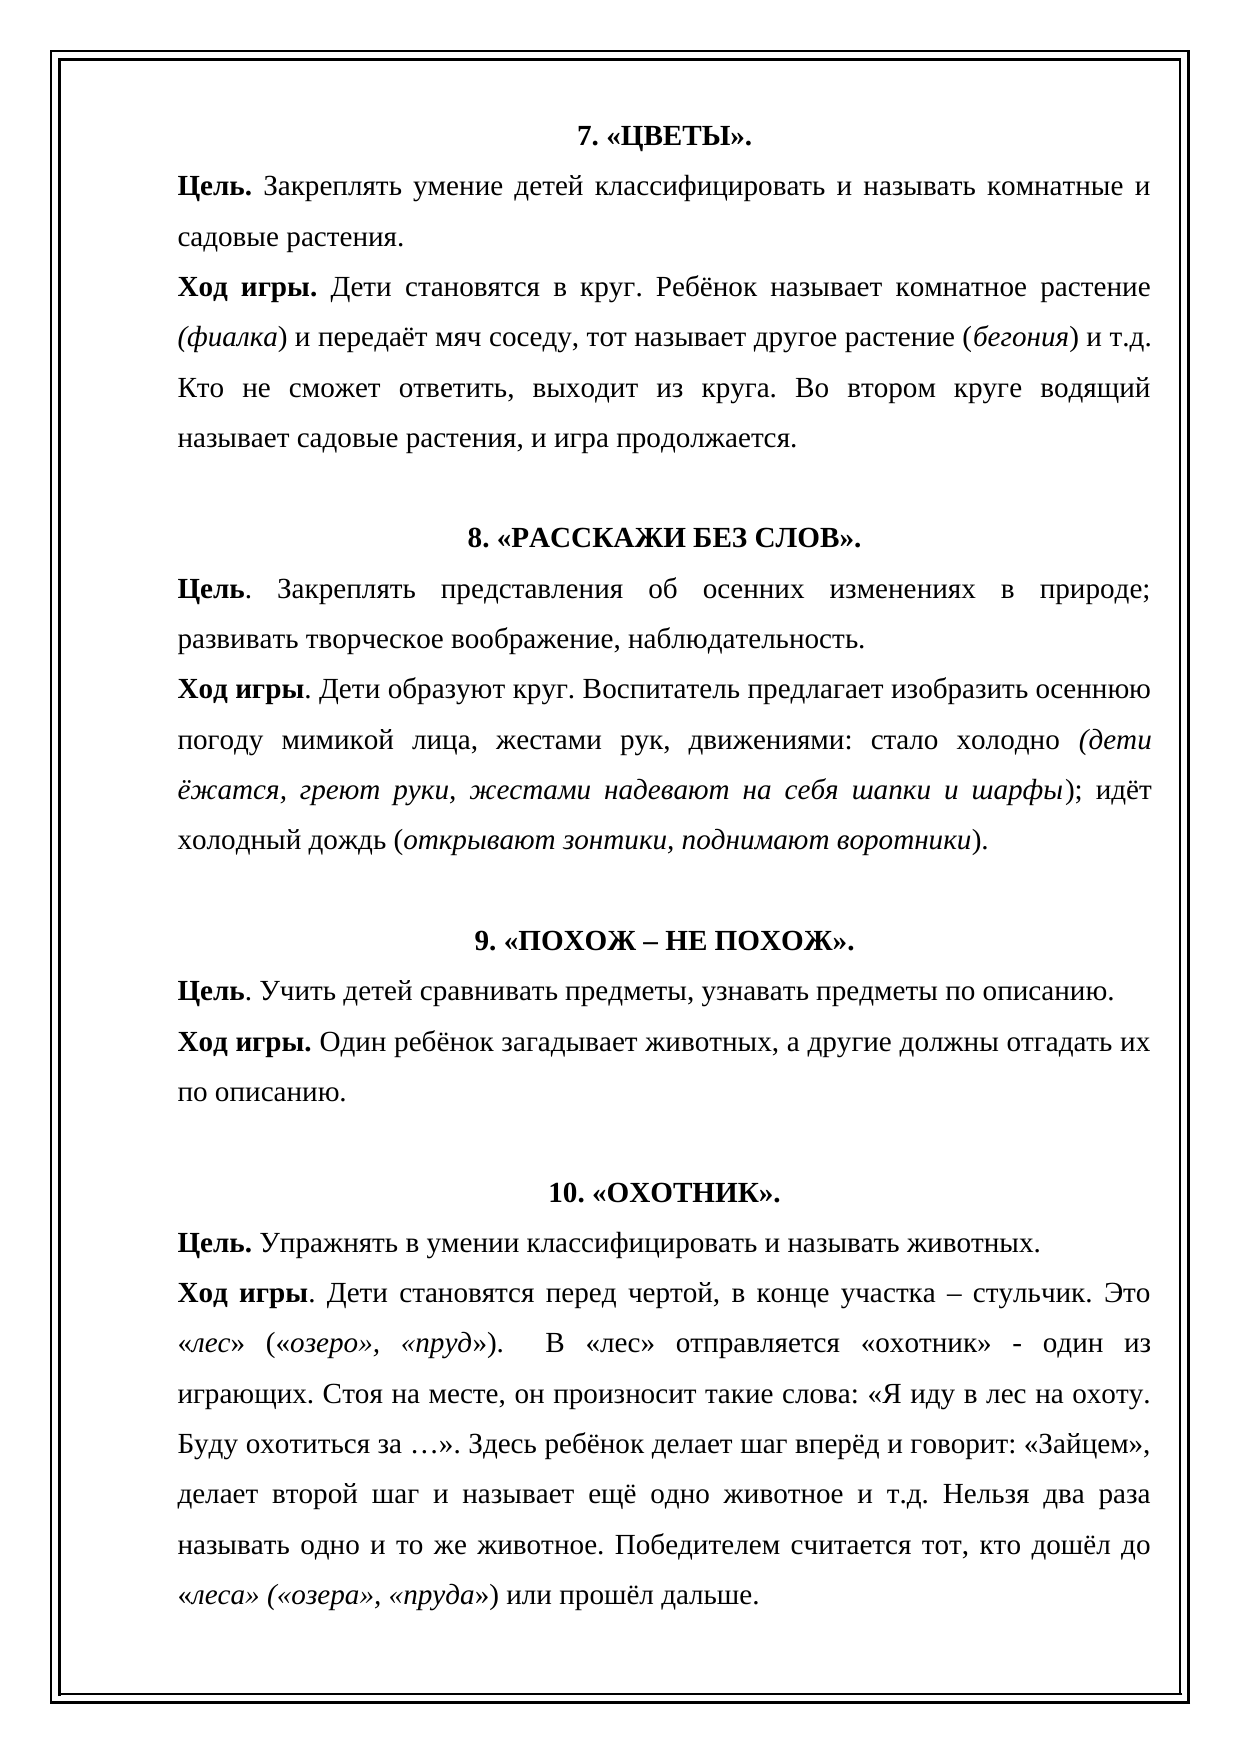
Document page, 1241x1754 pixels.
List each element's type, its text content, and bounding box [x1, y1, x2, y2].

list Цель. Учить детей сравнивать предметы, узнавать предметы по описанию. [177, 973, 1152, 1007]
list Цель. Закреплять умение детей классифицировать и называть комнатные и садовые растения. [177, 168, 1152, 252]
list Ход игры. Один ребёнок загадывает животных, а другие должны отгадать их по описанию. [177, 1024, 1152, 1108]
list 9. «ПОХОЖ – НЕ ПОХОЖ». [177, 923, 1152, 957]
list Ход игры. Дети становятся в круг. Ребёнок называет комнатное растение (фиалка) и передаёт мяч соседу, тот называет другое растение (бегония) и т.д. Кто не сможет ответить, выходит из круга. Во втором круге водящий называет садовые растения, и игра продолжается. [177, 269, 1152, 453]
list 10. «ОХОТНИК». [177, 1175, 1152, 1208]
list Цель. Упражнять в умении классифицировать и называть животных. [177, 1225, 1152, 1258]
list Ход игры. Дети образуют круг. Воспитатель предлагает изобразить осеннюю погоду мимикой лица, жестами рук, движениями: стало холодно (дети ёжатся, греют руки, жестами надевают на себя шапки и шарфы); идёт холодный дождь (открывают зонтики, поднимают воротники). [177, 672, 1152, 856]
list Ход игры. Дети становятся перед чертой, в конце участка – стульчик. Это «лес» («озеро», «пруд»). В «лес» отправляется «охотник» - один из играющих. Стоя на месте, он произносит такие слова: «Я иду в лес на охоту. Буду охотиться за …». Здесь ребёнок делает шаг вперёд и говорит: «Зайцем», делает второй шаг и называет ещё одно животное и т.д. Нельзя два раза называть одно и то же животное. Победителем считается тот, кто дошёл до «леса» («озера», «пруда») или прошёл дальше. [177, 1275, 1152, 1611]
list 7. «ЦВЕТЫ». [177, 118, 1152, 152]
list Цель. Закреплять представления об осенних изменениях в природе; развивать творческое воображение, наблюдательность. [177, 571, 1152, 655]
list 8. «РАССКАЖИ БЕЗ СЛОВ». [177, 521, 1152, 554]
